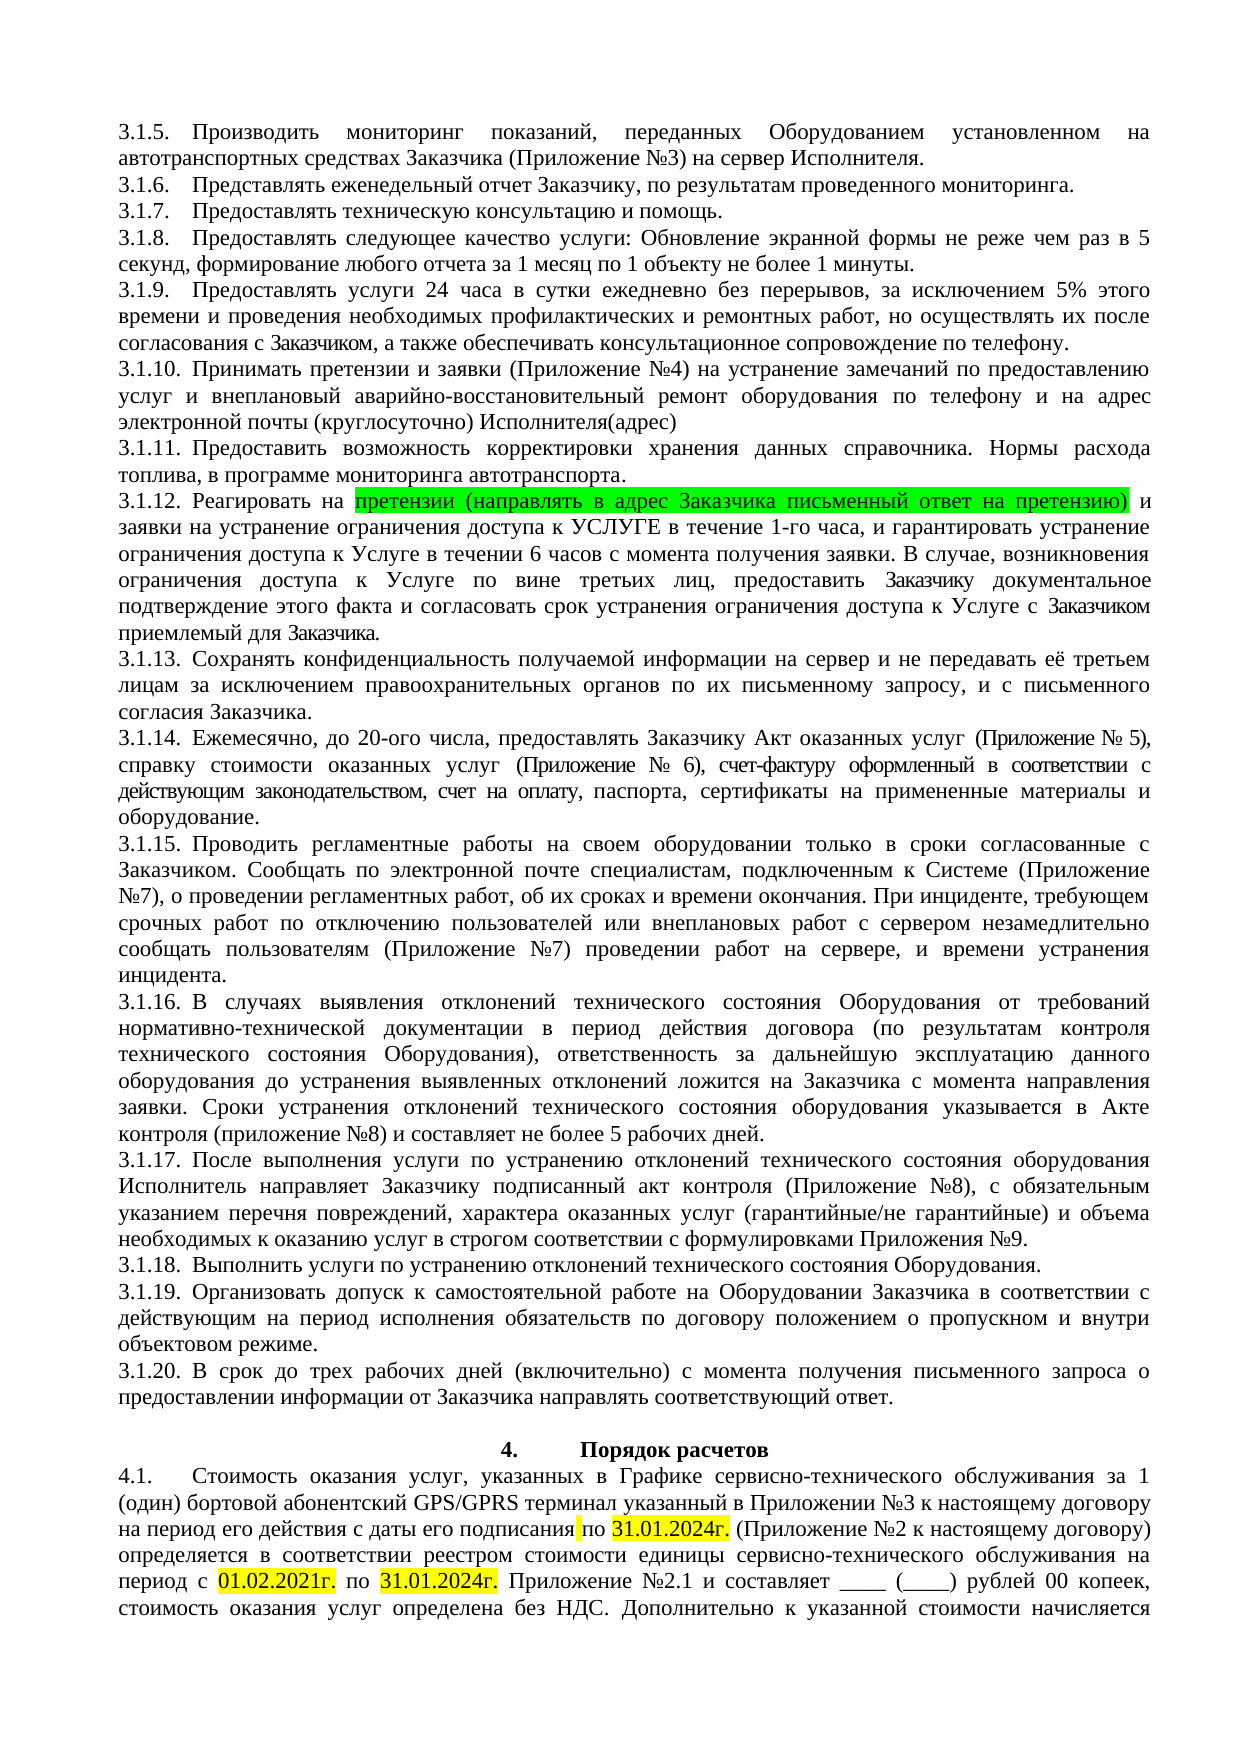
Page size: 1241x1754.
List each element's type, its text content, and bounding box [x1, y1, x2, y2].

list Представлять еженедельный отчет Заказчику, по результатам проведенного мониторинга. [118, 171, 1152, 197]
list В случаях выявления отклонений технического состояния Оборудования от требований нормативно-технической документации в период действия договора (по результатам контроля технического состояния Оборудования), ответственность за дальнейшую эксплуатацию данного оборудования до устранения выявленных отклонений ложится на Заказчика с момента направления заявки. Сроки устранения отклонений технического состояния оборудования указывается в Акте контроля (приложение №8) и составляет не более 5 рабочих дней. [118, 988, 1152, 1146]
list Сохранять конфиденциальность получаемой информации на сервер и не передавать её третьем лицам за исключением правоохранительных органов по их письменному запросу, и с письменного согласия Заказчика. [118, 645, 1152, 724]
list Принимать претензии и заявки (Приложение №4) на устранение замечаний по предоставлению услуг и внеплановый аварийно-восстановительный ремонт оборудования по телефону и на адрес электронной почты (круглосуточно) Исполнителя(адрес) [118, 355, 1152, 434]
list Предоставлять техническую консультацию и помощь. [118, 197, 1152, 223]
list Порядок расчетов [118, 1436, 1152, 1462]
list Проводить регламентные работы на своем оборудовании только в сроки согласованные с Заказчиком. Сообщать по электронной почте специалистам, подключенным к Системе (Приложение №7), о проведении регламентных работ, об их сроках и времени окончания. При инциденте, требующем срочных работ по отключению пользователей или внеплановых работ с сервером незамедлительно сообщать пользователям (Приложение №7) проведении работ на сервере, и времени устранения инцидента. [118, 830, 1152, 988]
list Предоставлять следующее качество услуги: Обновление экранной формы не реже чем раз в 5 секунд, формирование любого отчета за 1 месяц по 1 объекту не более 1 минуты. [118, 223, 1152, 276]
list Выполнить услуги по устранению отклонений технического состояния Оборудования. [118, 1251, 1152, 1278]
list После выполнения услуги по устранению отклонений технического состояния оборудования Исполнитель направляет Заказчику подписанный акт контроля (Приложение №8), с обязательным указанием перечня повреждений, характера оказанных услуг (гарантийные/не гарантийные) и объема необходимых к оказанию услуг в строгом соответствии с формулировками Приложения №9. [118, 1146, 1152, 1251]
list Предоставить возможность корректировки хранения данных справочника. Нормы расхода топлива, в программе мониторинга автотранспорта. [118, 434, 1152, 487]
list В срок до трех рабочих дней (включительно) с момента получения письменного запроса о предоставлении информации от Заказчика направлять соответствующий ответ. [118, 1357, 1152, 1409]
list Организовать допуск к самостоятельной работе на Оборудовании Заказчика в соответствии с действующим на период исполнения обязательств по договору положением о пропускном и внутри объектовом режиме. [118, 1278, 1152, 1357]
list Производить мониторинг показаний, переданных Оборудованием установленном на автотранспортных средствах Заказчика (Приложение №3) на сервер Исполнителя. [118, 118, 1152, 171]
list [118, 1462, 1152, 1620]
list Реагировать на претензии (направлять в адрес Заказчика письменный ответ на претензию) и заявки на устранение ограничения доступа к УСЛУГЕ в течение 1-го часа, и гарантировать устранение ограничения доступа к Услуге в течении 6 часов с момента получения заявки. В случае, возникновения ограничения доступа к Услуге по вине третьих лиц, предоставить Заказчику документальное подтверждение этого факта и согласовать срок устранения ограничения доступа к Услуге с Заказчиком приемлемый для Заказчика. [118, 487, 1152, 645]
list Предоставлять услуги 24 часа в сутки ежедневно без перерывов, за исключением 5% этого времени и проведения необходимых профилактических и ремонтных работ, но осуществлять их после согласования с Заказчиком, а также обеспечивать консультационное сопровождение по телефону. [118, 276, 1152, 355]
list Ежемесячно, до 20-ого числа, предоставлять Заказчику Акт оказанных услуг (Приложение № 5), справку стоимости оказанных услуг (Приложение № 6), счет-фактуру оформленный в соответствии с действующим законодательством, счет на оплату, паспорта, сертификаты на примененные материалы и оборудование. [118, 724, 1152, 830]
